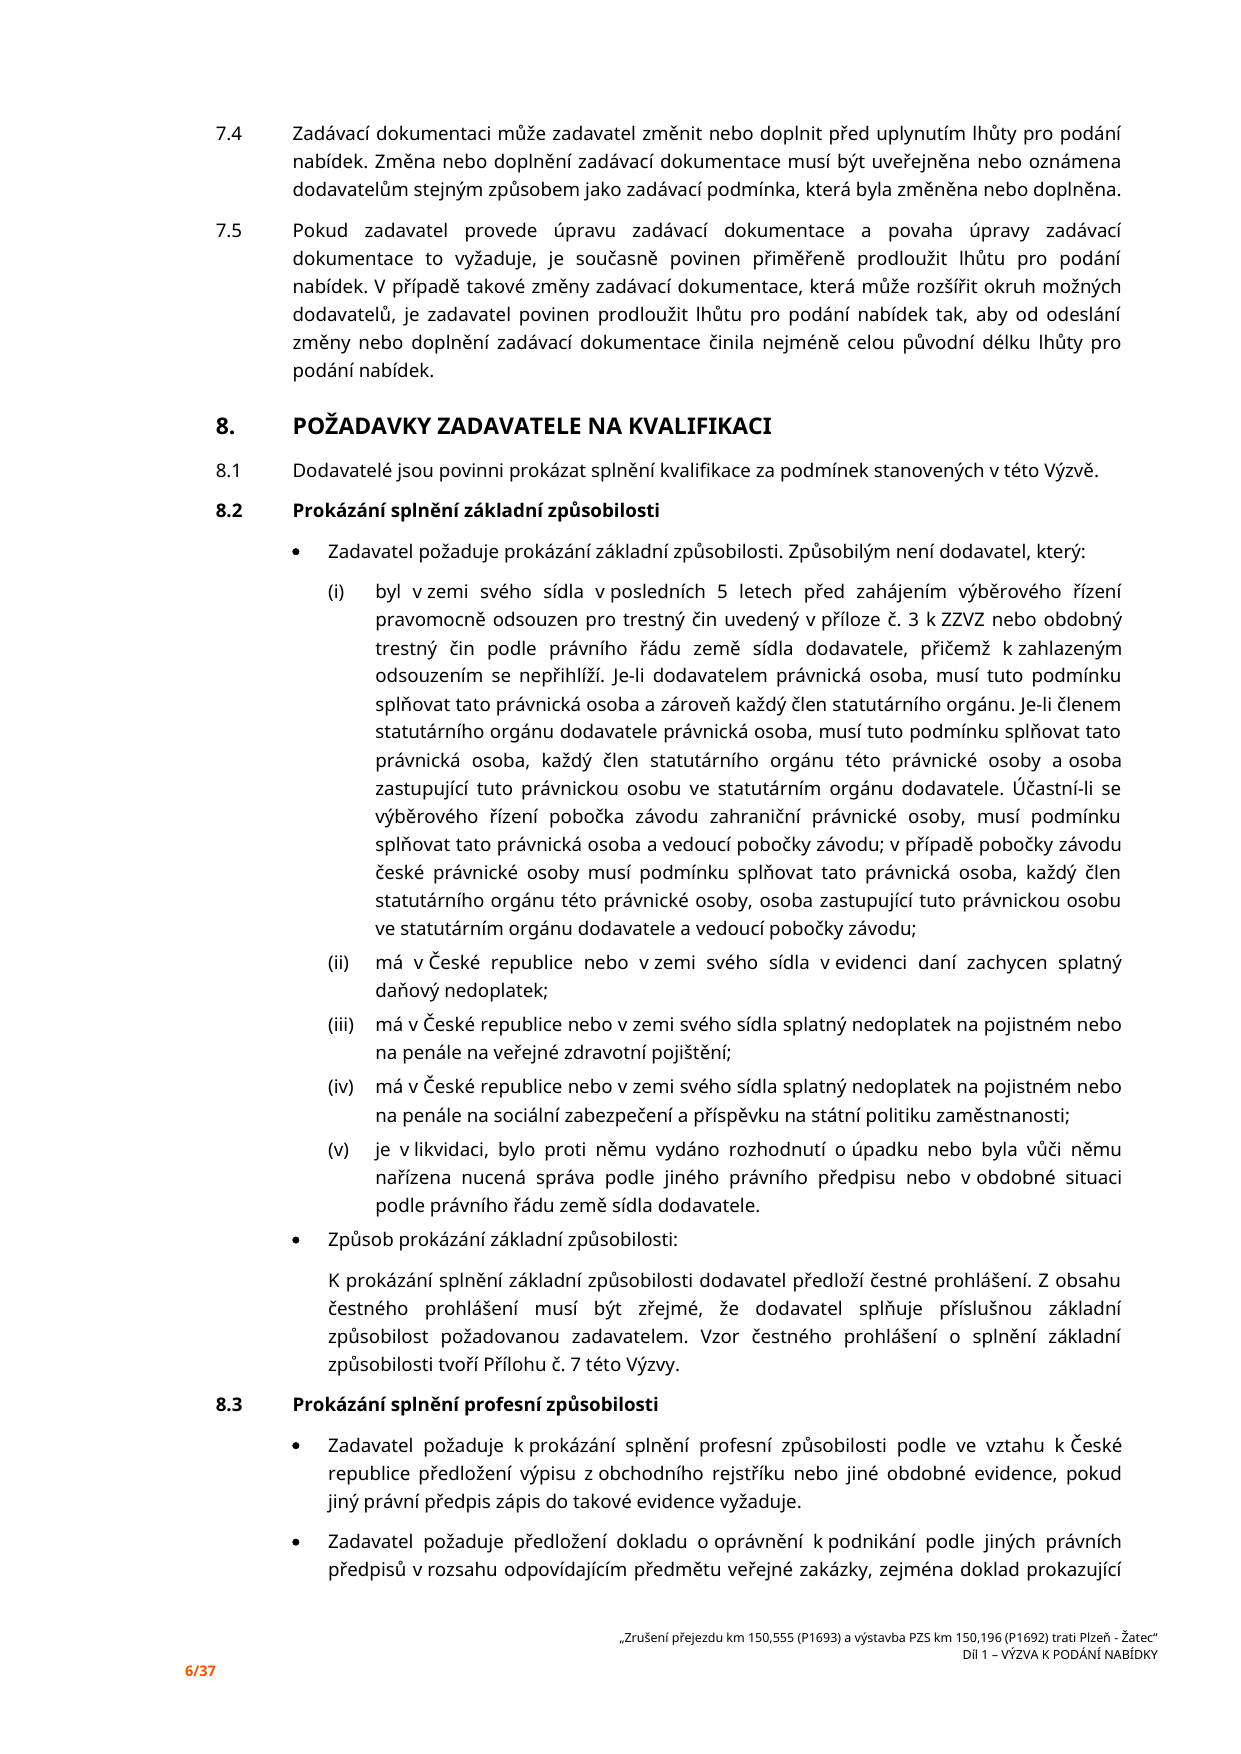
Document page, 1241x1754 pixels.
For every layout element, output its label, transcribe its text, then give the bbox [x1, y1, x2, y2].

text Prokázání splnění profesní způsobilosti [216, 1392, 1122, 1417]
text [292, 1529, 1122, 1582]
text má v České republice nebo v zemi svého sídla splatný nedoplatek na pojistném nebo na penále na sociální zabezpečení a příspěvku na státní politiku zaměstnanosti; [328, 1074, 1122, 1127]
text byl v zemi svého sídla v posledních 5 letech před zahájením výběrového řízení pravomocně odsouzen pro trestný čin uvedený v příloze č. 3 k ZZVZ nebo obdobný trestný čin podle právního řádu země sídla dodavatele, přičemž k zahlazeným odsouzením se nepřihlíží. Je-li dodavatelem právnická osoba, musí tuto podmínku splňovat tato právnická osoba a zároveň každý člen statutárního orgánu. Je-li členem statutárního orgánu dodavatele právnická osoba, musí tuto podmínku splňovat tato právnická osoba, každý člen statutárního orgánu této právnické osoby a osoba zastupující tuto právnickou osobu ve statutárním orgánu dodavatele. Účastní-li se výběrového řízení pobočka závodu zahraniční právnické osoby, musí podmínku splňovat tato právnická osoba a vedoucí pobočky závodu; v případě pobočky závodu české právnické osoby musí podmínku splňovat tato právnická osoba, každý člen statutárního orgánu této právnické osoby, osoba zastupující tuto právnickou osobu ve statutárním orgánu dodavatele a vedoucí pobočky závodu; [328, 579, 1122, 941]
text Pokud zadavatel provede úpravu zadávací dokumentace a povaha úpravy zadávací dokumentace to vyžaduje, je současně povinen přiměřeně prodloužit lhůtu pro podání nabídek. V případě takové změny zadávací dokumentace, která může rozšířit okruh možných dodavatelů, je zadavatel povinen prodloužit lhůtu pro podání nabídek tak, aby od odeslání změny nebo doplnění zadávací dokumentace činila nejméně celou původní délku lhůty pro podání nabídek. [216, 217, 1122, 383]
text Zadávací dokumentaci může zadavatel změnit nebo doplnit před uplynutím lhůty pro podání nabídek. Změna nebo doplnění zadávací dokumentace musí být uveřejněna nebo oznámena dodavatelům stejným způsobem jako zadávací podmínka, která byla změněna nebo doplněna. [216, 121, 1122, 202]
text Prokázání splnění základní způsobilosti [216, 498, 1122, 523]
text Dodavatelé jsou povinni prokázat splnění kvalifikace za podmínek stanovených v této Výzvě. [216, 457, 1122, 483]
text Způsob prokázání základní způsobilosti: [292, 1226, 1122, 1252]
text má v České republice nebo v zemi svého sídla splatný nedoplatek na pojistném nebo na penále na veřejné zdravotní pojištění; [328, 1012, 1122, 1065]
text Zadavatel požaduje prokázání základní způsobilosti. Způsobilým není dodavatel, který: [292, 538, 1122, 564]
text K prokázání splnění základní způsobilosti dodavatel předloží čestné prohlášení. Z obsahu čestného prohlášení musí být zřejmé, že dodavatel splňuje příslušnou základní způsobilost požadovanou zadavatelem. Vzor čestného prohlášení o splnění základní způsobilosti tvoří Přílohu č. 7 této Výzvy. [328, 1267, 1122, 1377]
text Zadavatel požaduje k prokázání splnění profesní způsobilosti podle ve vztahu k České republice předložení výpisu z obchodního rejstříku nebo jiné obdobné evidence, pokud jiný právní předpis zápis do takové evidence vyžaduje. [292, 1432, 1122, 1514]
text POŽADAVKY ZADAVATELE NA KVALIFIKACI [216, 410, 1122, 442]
text je v likvidaci, bylo proti němu vydáno rozhodnutí o úpadku nebo byla vůči němu nařízena nucená správa podle jiného právního předpisu nebo v obdobné situaci podle právního řádu země sídla dodavatele. [328, 1136, 1122, 1218]
text má v České republice nebo v zemi svého sídla v evidenci daní zachycen splatný daňový nedoplatek; [328, 949, 1122, 1003]
